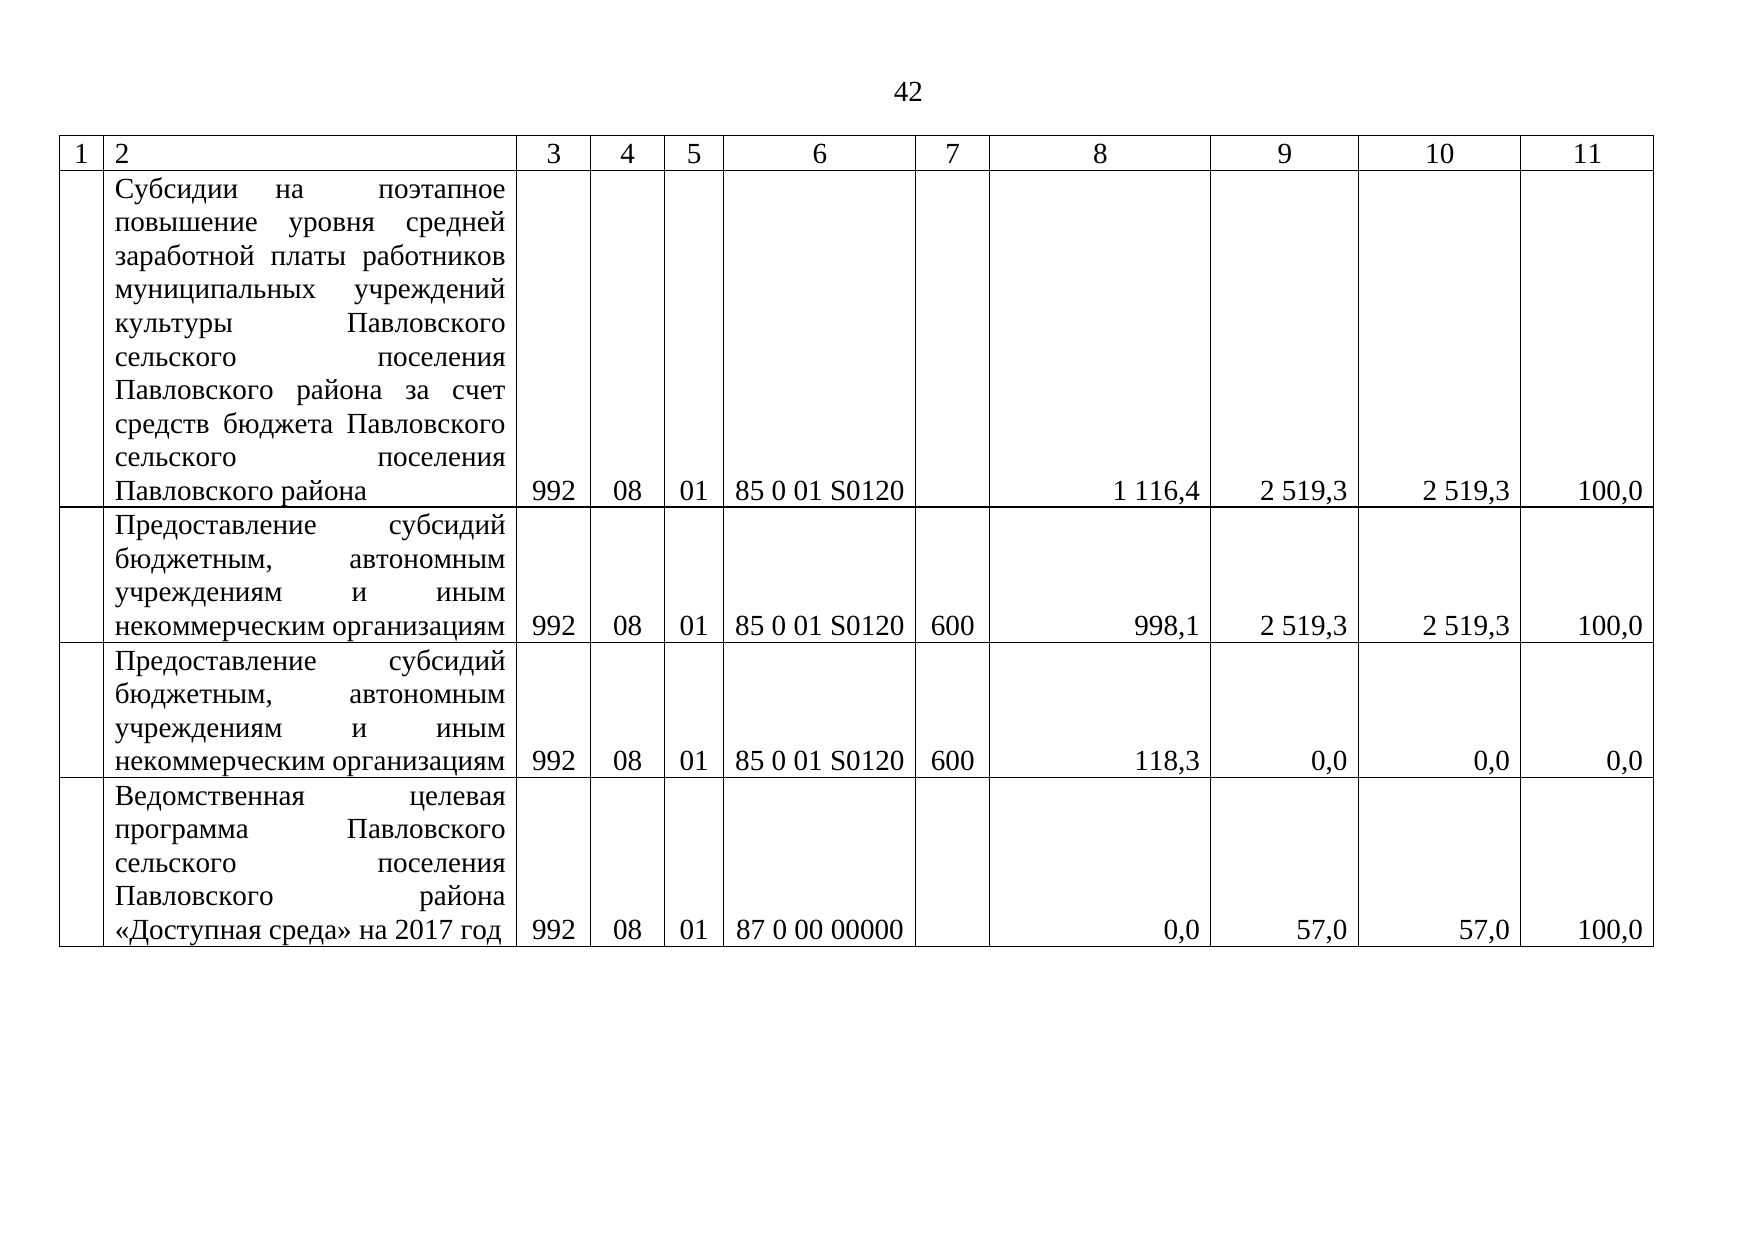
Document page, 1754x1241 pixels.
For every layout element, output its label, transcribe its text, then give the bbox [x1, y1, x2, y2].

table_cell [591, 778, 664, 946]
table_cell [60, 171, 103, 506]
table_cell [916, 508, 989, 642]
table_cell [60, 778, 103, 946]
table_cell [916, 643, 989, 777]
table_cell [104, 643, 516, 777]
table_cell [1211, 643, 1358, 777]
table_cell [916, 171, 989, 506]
table_header 4 [591, 136, 664, 170]
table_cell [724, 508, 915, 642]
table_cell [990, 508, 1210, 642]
table_header 7 [916, 136, 989, 170]
table_header 8 [990, 136, 1210, 170]
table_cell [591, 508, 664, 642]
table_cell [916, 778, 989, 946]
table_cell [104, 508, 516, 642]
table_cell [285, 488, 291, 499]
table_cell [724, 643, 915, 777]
table_header 1 [60, 136, 103, 170]
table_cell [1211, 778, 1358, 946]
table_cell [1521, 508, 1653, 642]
table_header 2 [104, 136, 516, 170]
table_header 11 [1521, 136, 1653, 170]
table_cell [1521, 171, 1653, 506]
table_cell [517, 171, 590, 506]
table_header 9 [1211, 136, 1358, 170]
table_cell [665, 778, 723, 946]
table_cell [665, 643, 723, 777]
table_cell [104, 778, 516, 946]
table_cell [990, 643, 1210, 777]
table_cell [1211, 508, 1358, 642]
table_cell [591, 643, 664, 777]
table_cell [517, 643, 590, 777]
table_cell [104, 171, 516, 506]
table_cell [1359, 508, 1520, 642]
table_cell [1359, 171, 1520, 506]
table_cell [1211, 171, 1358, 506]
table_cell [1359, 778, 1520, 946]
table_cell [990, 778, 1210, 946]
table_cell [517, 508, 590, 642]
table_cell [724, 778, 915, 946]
table_header 6 [724, 136, 915, 170]
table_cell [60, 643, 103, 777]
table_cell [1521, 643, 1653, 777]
table_header 5 [665, 136, 723, 170]
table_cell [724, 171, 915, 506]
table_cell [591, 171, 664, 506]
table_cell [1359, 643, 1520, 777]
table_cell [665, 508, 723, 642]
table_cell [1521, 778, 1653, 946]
table_header 3 [517, 136, 590, 170]
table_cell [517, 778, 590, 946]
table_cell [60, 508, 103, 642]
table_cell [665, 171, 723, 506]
table_header 10 [1359, 136, 1520, 170]
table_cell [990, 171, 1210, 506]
